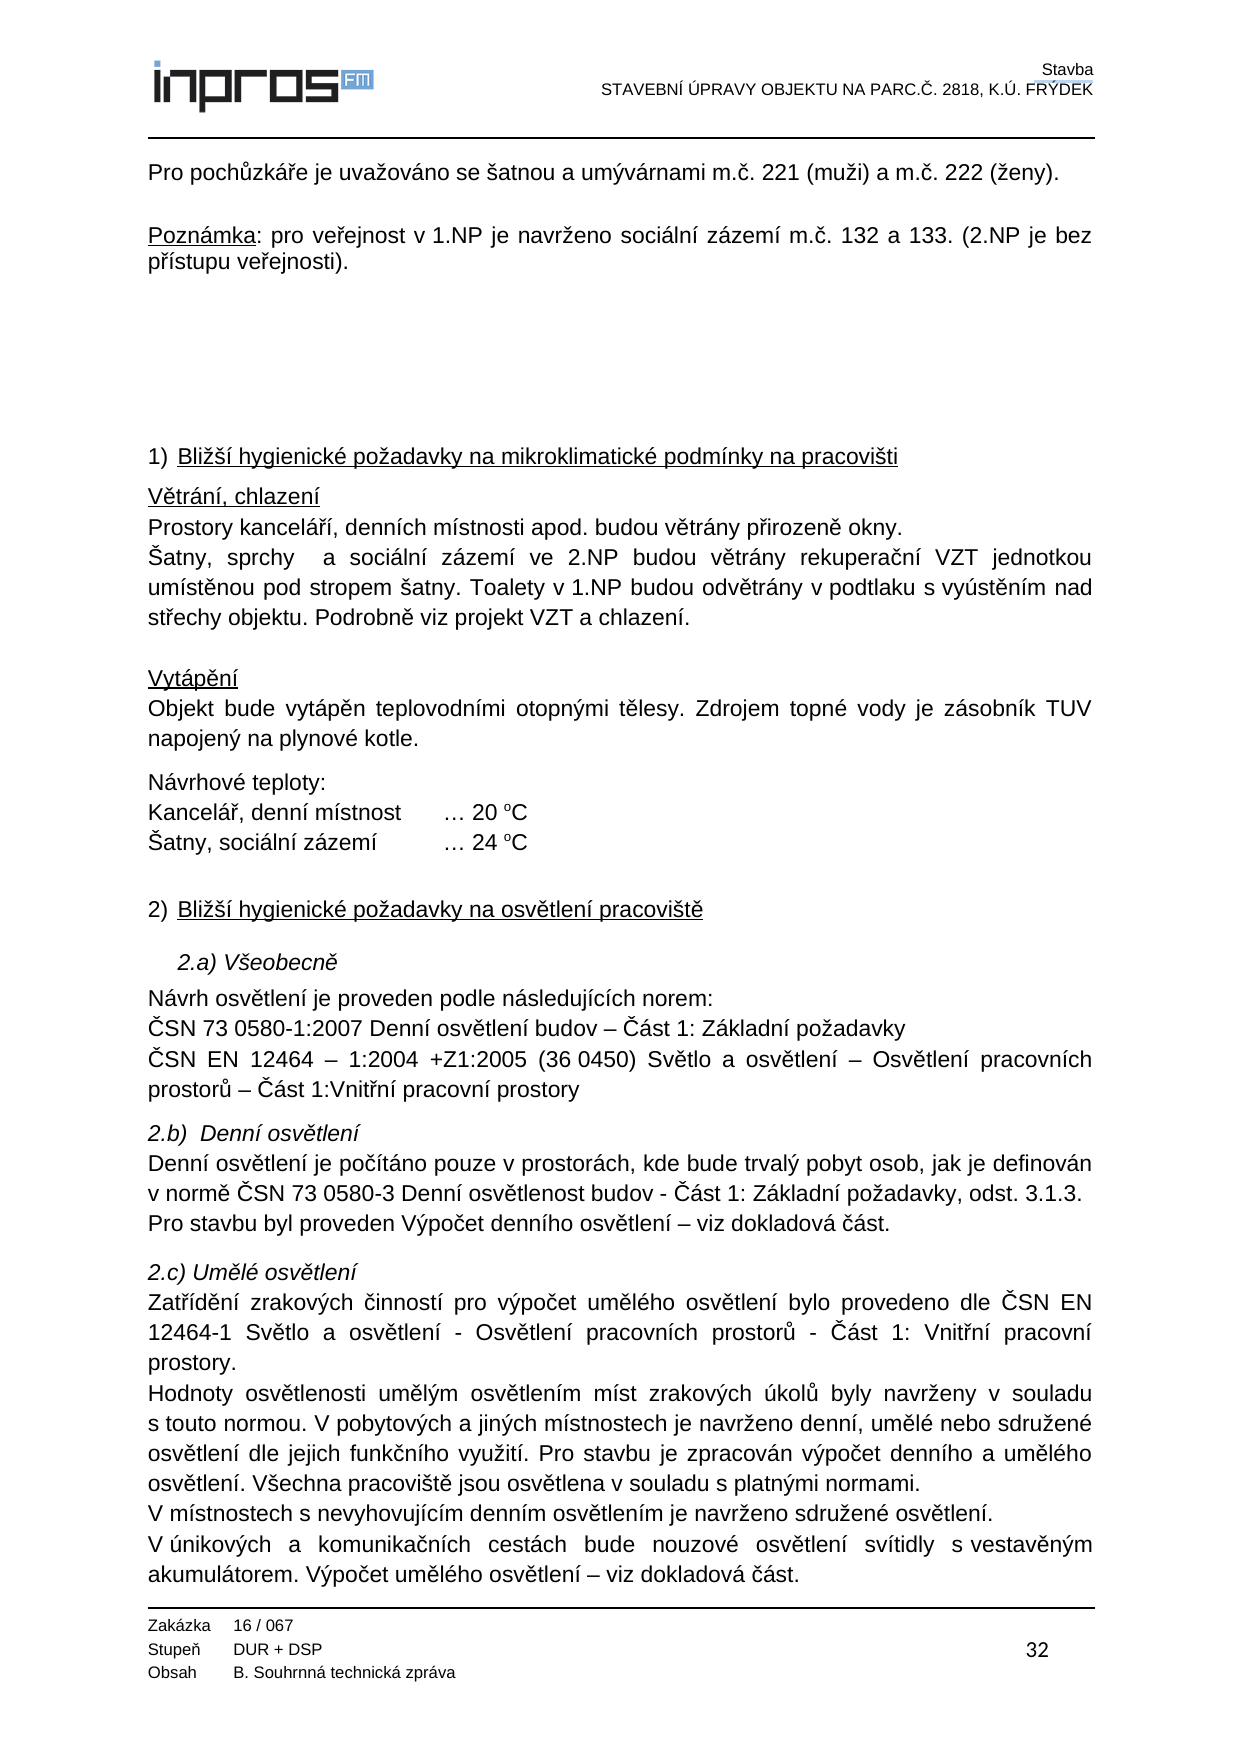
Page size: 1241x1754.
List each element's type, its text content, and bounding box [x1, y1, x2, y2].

text Kancelář, denní místnost … 20 oC [148, 799, 1093, 825]
text Objekt bude vytápěn teplovodními otopnými tělesy. Zdrojem topné vody je zásobník TUV napojený na plynové kotle. [148, 695, 1093, 751]
text Větrání, chlazení [148, 483, 1093, 509]
text Vytápění [148, 664, 1093, 691]
text V únikových a komunikačních cestách bude nouzové osvětlení svítidly s vestavěným akumulátorem. Výpočet umělého osvětlení – viz dokladová část. [148, 1531, 1093, 1587]
text ČSN EN 12464 – 1:2004 +Z1:2005 (36 0450) Světlo a osvětlení – Osvětlení pracovních prostorů – Část 1:Vnitřní pracovní prostory [148, 1046, 1093, 1102]
text 2.b) Denní osvětlení [148, 1120, 1093, 1146]
text Návrh osvětlení je proveden podle následujících norem: [148, 985, 1093, 1011]
list 2.a) Všeobecně [177, 949, 1093, 975]
text Denní osvětlení je počítáno pouze v prostorách, kde bude trvalý pobyt osob, jak je definován v normě ČSN 73 0580-3 Denní osvětlenost budov - Část 1: Základní požadavky, odst. 3.1.3. [148, 1150, 1093, 1206]
text ČSN 73 0580-1:2007 Denní osvětlení budov – Část 1: Základní požadavky [148, 1015, 1093, 1042]
text Pro pochůzkáře je uvažováno se šatnou a umývárnami m.č. 221 (muži) a m.č. 222 (ženy). [148, 159, 1093, 185]
text Hodnoty osvětlenosti umělým osvětlením míst zrakových úkolů byly navrženy v souladu s touto normou. V pobytových a jiných místnostech je navrženo denní, umělé nebo sdružené osvětlení dle jejich funkčního využití. Pro stavbu je zpracován výpočet denního a umělého osvětlení. Všechna pracoviště jsou osvětlena v souladu s platnými normami. [148, 1379, 1093, 1497]
text V místnostech s nevyhovujícím denním osvětlením je navrženo sdružené osvětlení. [148, 1500, 1093, 1527]
text Pro stavbu byl proveden Výpočet denního osvětlení – viz dokladová část. [148, 1210, 1093, 1237]
list Bližší hygienické požadavky na mikroklimatické podmínky na pracovišti [148, 443, 1093, 469]
text Poznámka: pro veřejnost v 1.NP je navrženo sociální zázemí m.č. 132 a 133. (2.NP je bez přístupu veřejnosti). [148, 222, 1093, 274]
text Prostory kanceláří, denních místnosti apod. budou větrány přirozeně okny. [148, 513, 1093, 540]
list Bližší hygienické požadavky na osvětlení pracoviště [148, 896, 1093, 922]
text Návrhové teploty: [148, 769, 1093, 795]
text Šatny, sprchy a sociální zázemí ve 2.NP budou větrány rekuperační VZT jednotkou umístěnou pod stropem šatny. Toalety v 1.NP budou odvětrány v podtlaku s vyústěním nad střechy objektu. Podrobně viz projekt VZT a chlazení. [148, 544, 1093, 630]
text Zatřídění zrakových činností pro výpočet umělého osvětlení bylo provedeno dle ČSN EN 12464-1 Světlo a osvětlení - Osvětlení pracovních prostorů - Část 1: Vnitřní pracovní prostory. [148, 1289, 1093, 1376]
text 2.c) Umělé osvětlení [148, 1259, 1093, 1285]
picture [143, 58, 383, 114]
text Šatny, sociální zázemí … 24 oC [148, 829, 1093, 856]
